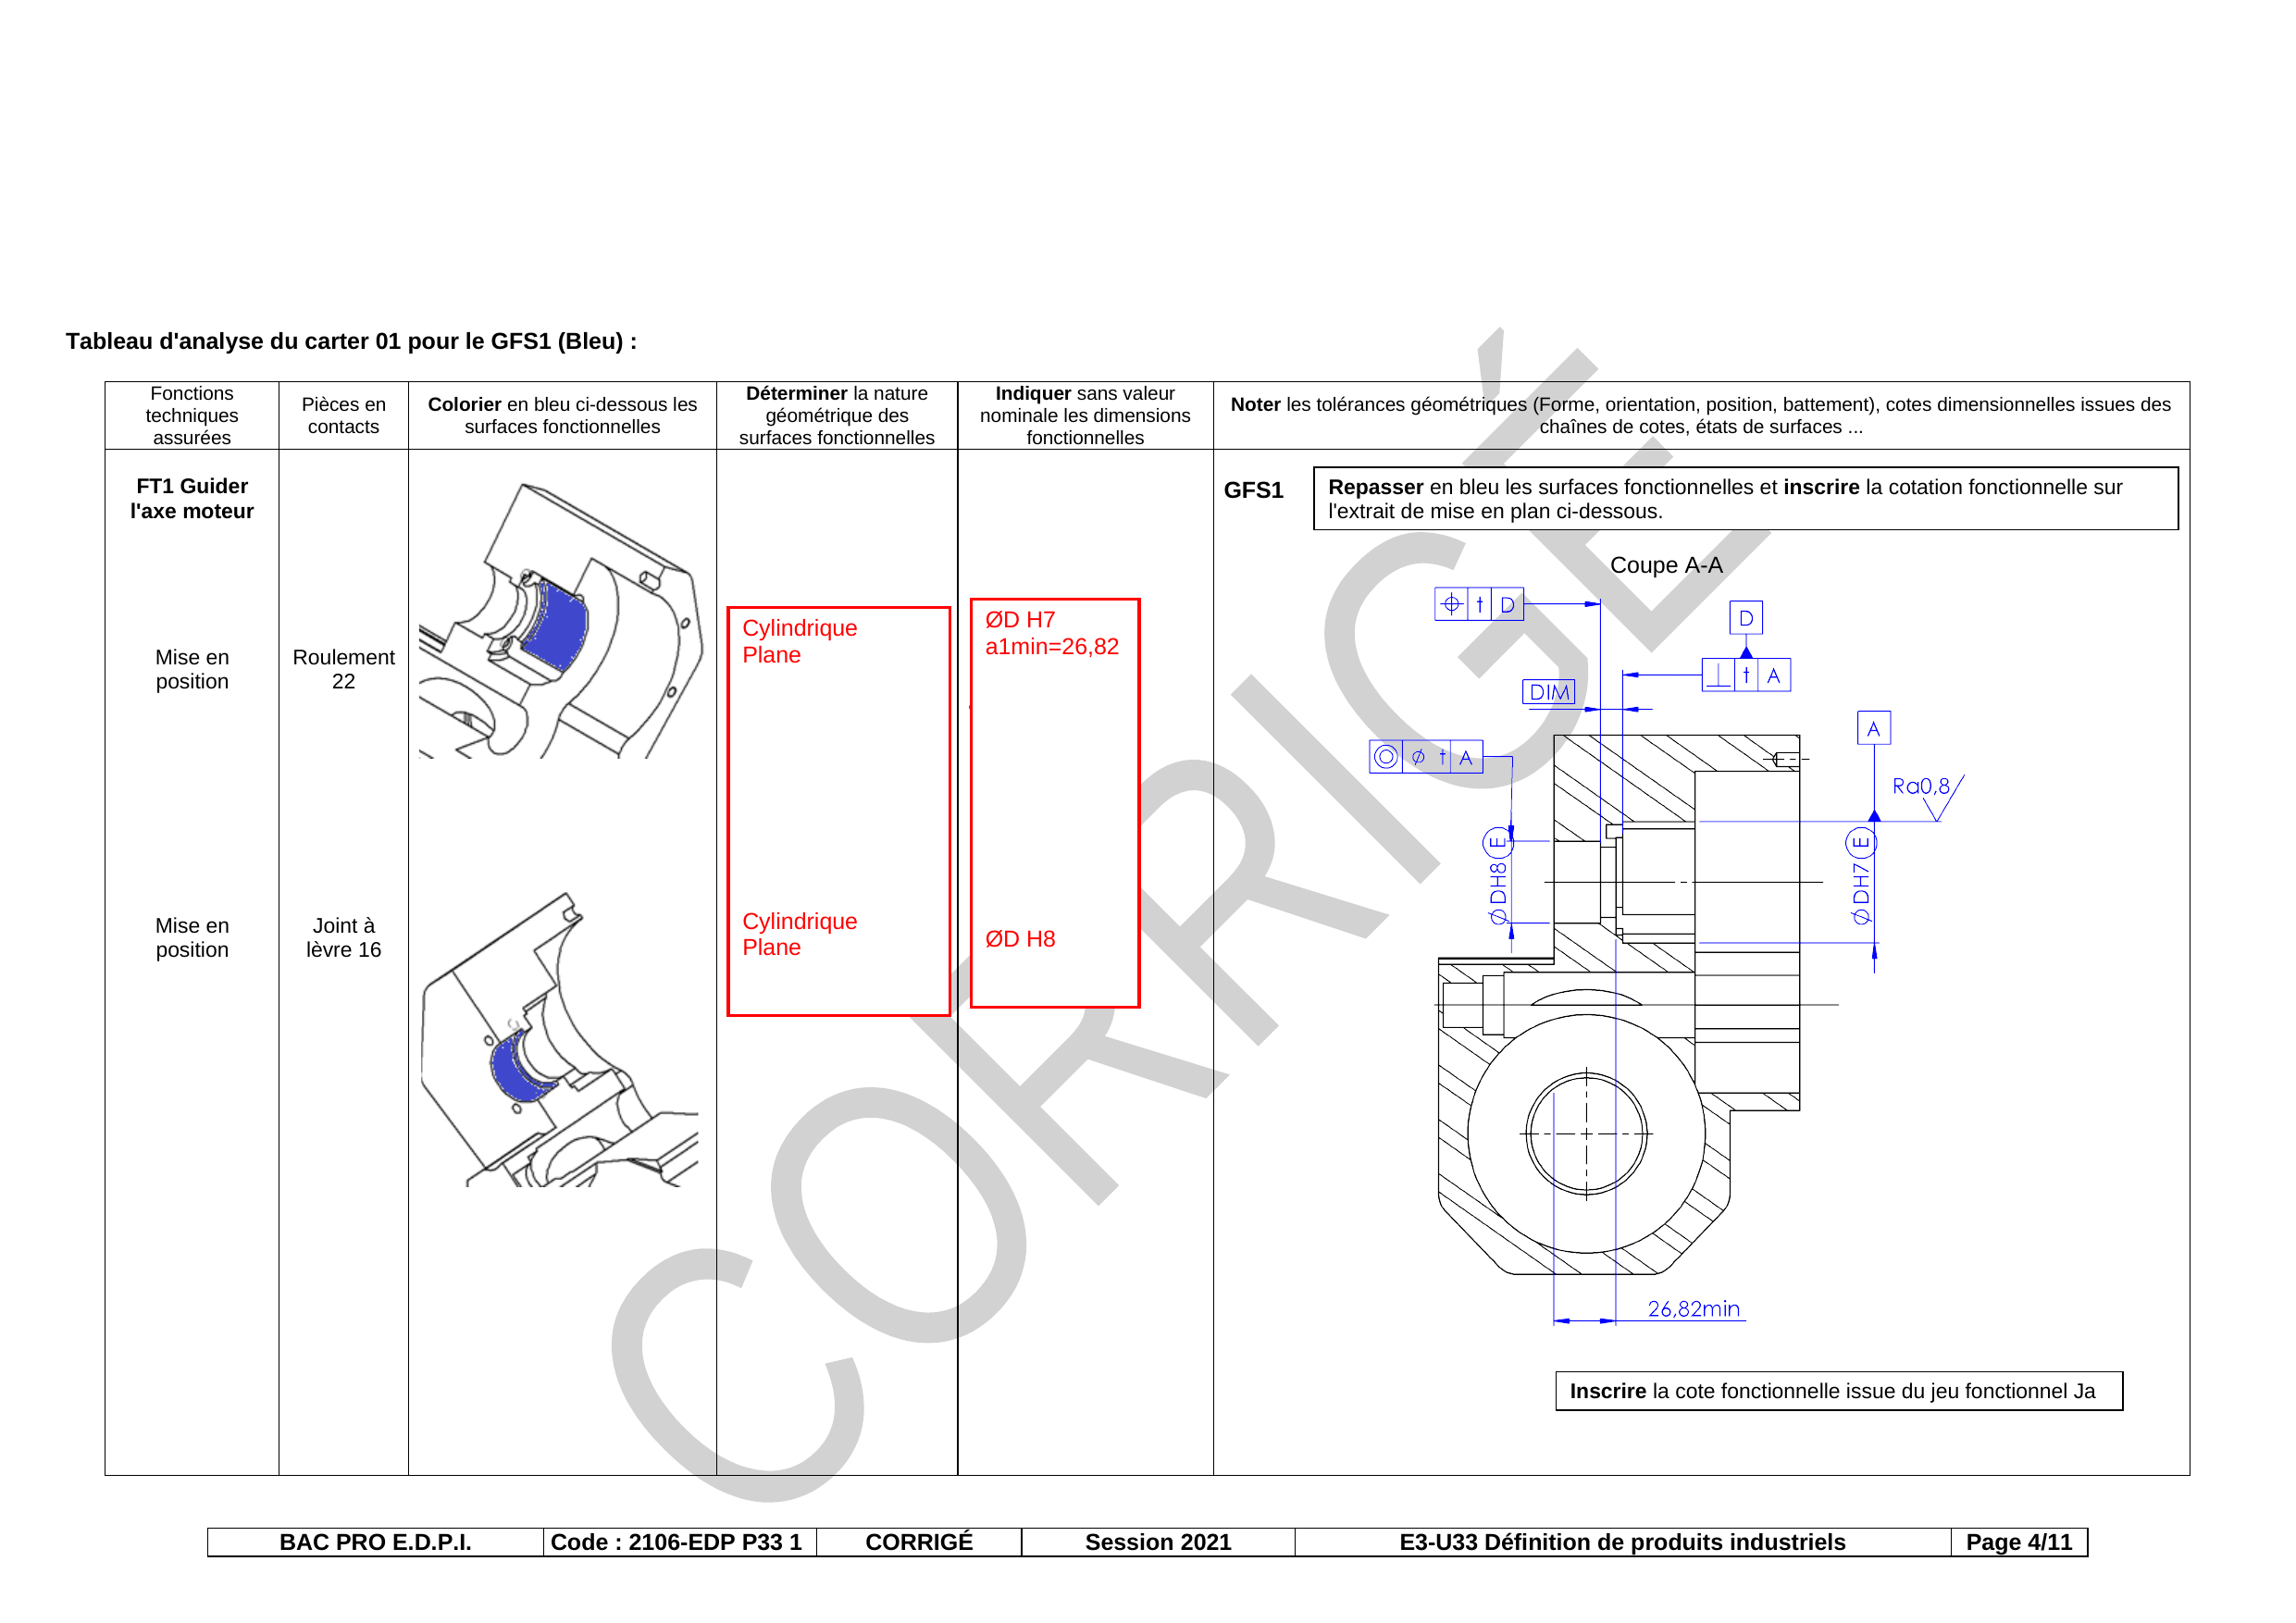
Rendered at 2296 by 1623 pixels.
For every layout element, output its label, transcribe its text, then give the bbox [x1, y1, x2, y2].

table_cell GFS1 [1214, 450, 2190, 1475]
table_cell Roulement 22 Joint à lèvre 16 [279, 450, 408, 1475]
picture [418, 476, 707, 759]
table_cell [409, 450, 716, 1475]
table_header Noter les tolérances géométriques (Forme, orientation, position, battement), cotes dimensionnelles issues des chaînes de cotes, états de surfaces ... [1214, 382, 2190, 449]
picture [421, 891, 704, 1187]
table_cell .......................... a1min.................. .......................... [959, 450, 1213, 1475]
table_header Indiquer sans valeur nominale les dimensions fonctionnelles [959, 382, 1213, 449]
table_header Pièces en contacts [279, 382, 408, 449]
table_header Déterminer la nature géométrique des surfaces fonctionnelles [717, 382, 957, 449]
table_cell ................................. ................................. ................................. ................................. [717, 450, 957, 1475]
table_header Colorier en bleu ci-dessous les surfaces fonctionnelles [409, 382, 716, 449]
text Tableau d'analyse du carter 01 pour le GFS1 (Bleu) : [66, 328, 2229, 354]
table_cell FT1 Guider l'axe moteur Mise en position Mise en position [105, 450, 279, 1475]
picture [1361, 550, 1976, 1353]
table_header Fonctions techniques assurées [105, 382, 279, 449]
